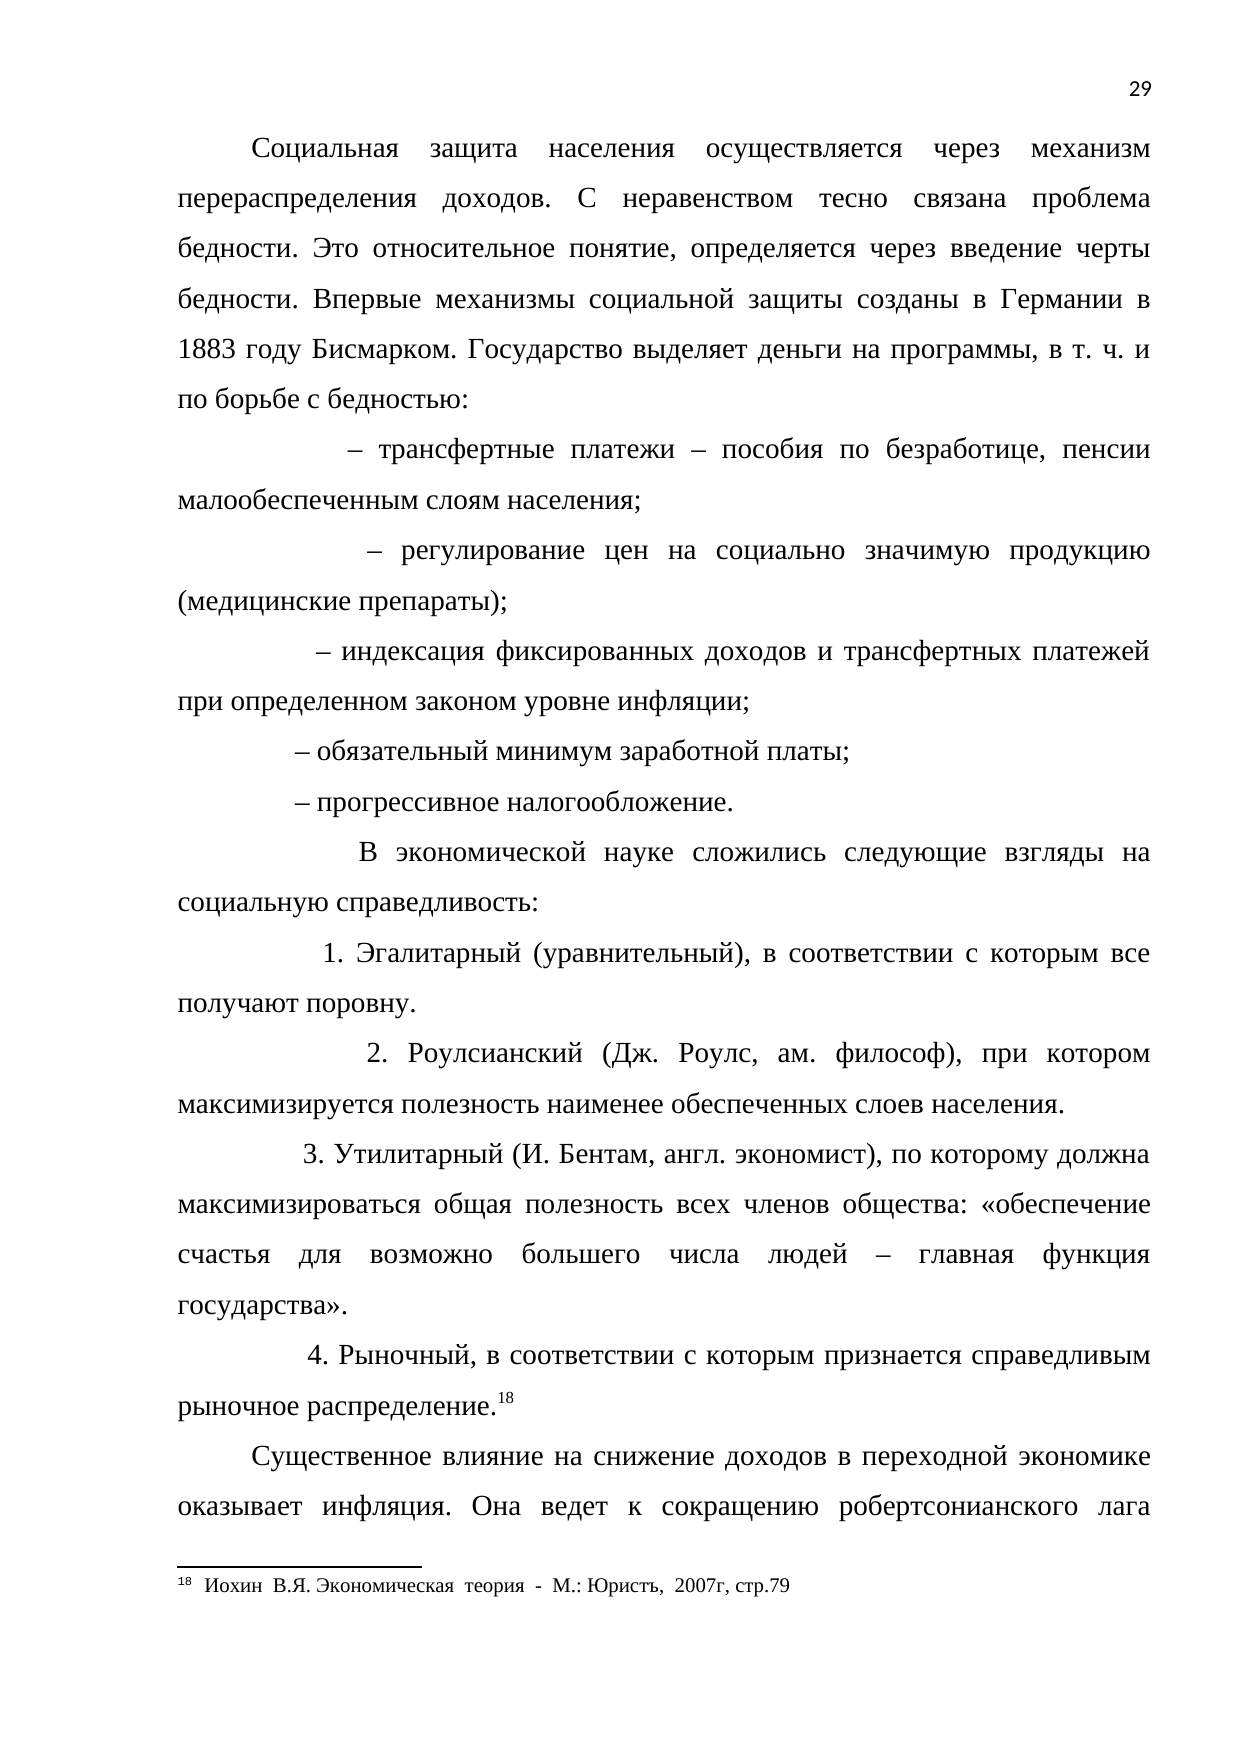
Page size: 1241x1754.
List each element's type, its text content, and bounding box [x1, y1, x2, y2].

text – индексация фиксированных доходов и трансфертных платежей при определенном законом уровне инфляции; [177, 633, 1152, 717]
text – трансфертные платежи – пособия по безработице, пенсии малообеспеченным слоям населения; [177, 432, 1152, 516]
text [177, 1438, 1152, 1522]
text – регулирование цен на социально значимую продукцию (медицинские препараты); [177, 532, 1152, 616]
text 2. Роулсианский (Дж. Роулс, ам. философ), при котором максимизируется полезность наименее обеспеченных слоев населения. [177, 1035, 1152, 1119]
text – прогрессивное налогообложение. [177, 784, 1152, 817]
text – обязательный минимум заработной платы; [177, 733, 1152, 767]
text В экономической науке сложились следующие взгляды на социальную справедливость: [177, 834, 1152, 918]
text Социальная защита населения осуществляется через механизм перераспределения доходов. С неравенством тесно связана проблема бедности. Это относительное понятие, определяется через введение черты бедности. Впервые механизмы социальной защиты созданы в Германии в 1883 году Бисмарком. Государство выделяет деньги на программы, в т. ч. и по борьбе с бедностью: [177, 130, 1152, 415]
text 3. Утилитарный (И. Бентам, англ. экономист), по которому должна максимизироваться общая полезность всех членов общества: «обеспечение счастья для возможно большего числа людей – главная функция государства». [177, 1136, 1152, 1321]
text 4. Рыночный, в соответствии с которым признается справедливым рыночное распределение. [177, 1337, 1152, 1421]
text 1. Эгалитарный (уравнительный), в соответствии с которым все получают поровну. [177, 935, 1152, 1019]
